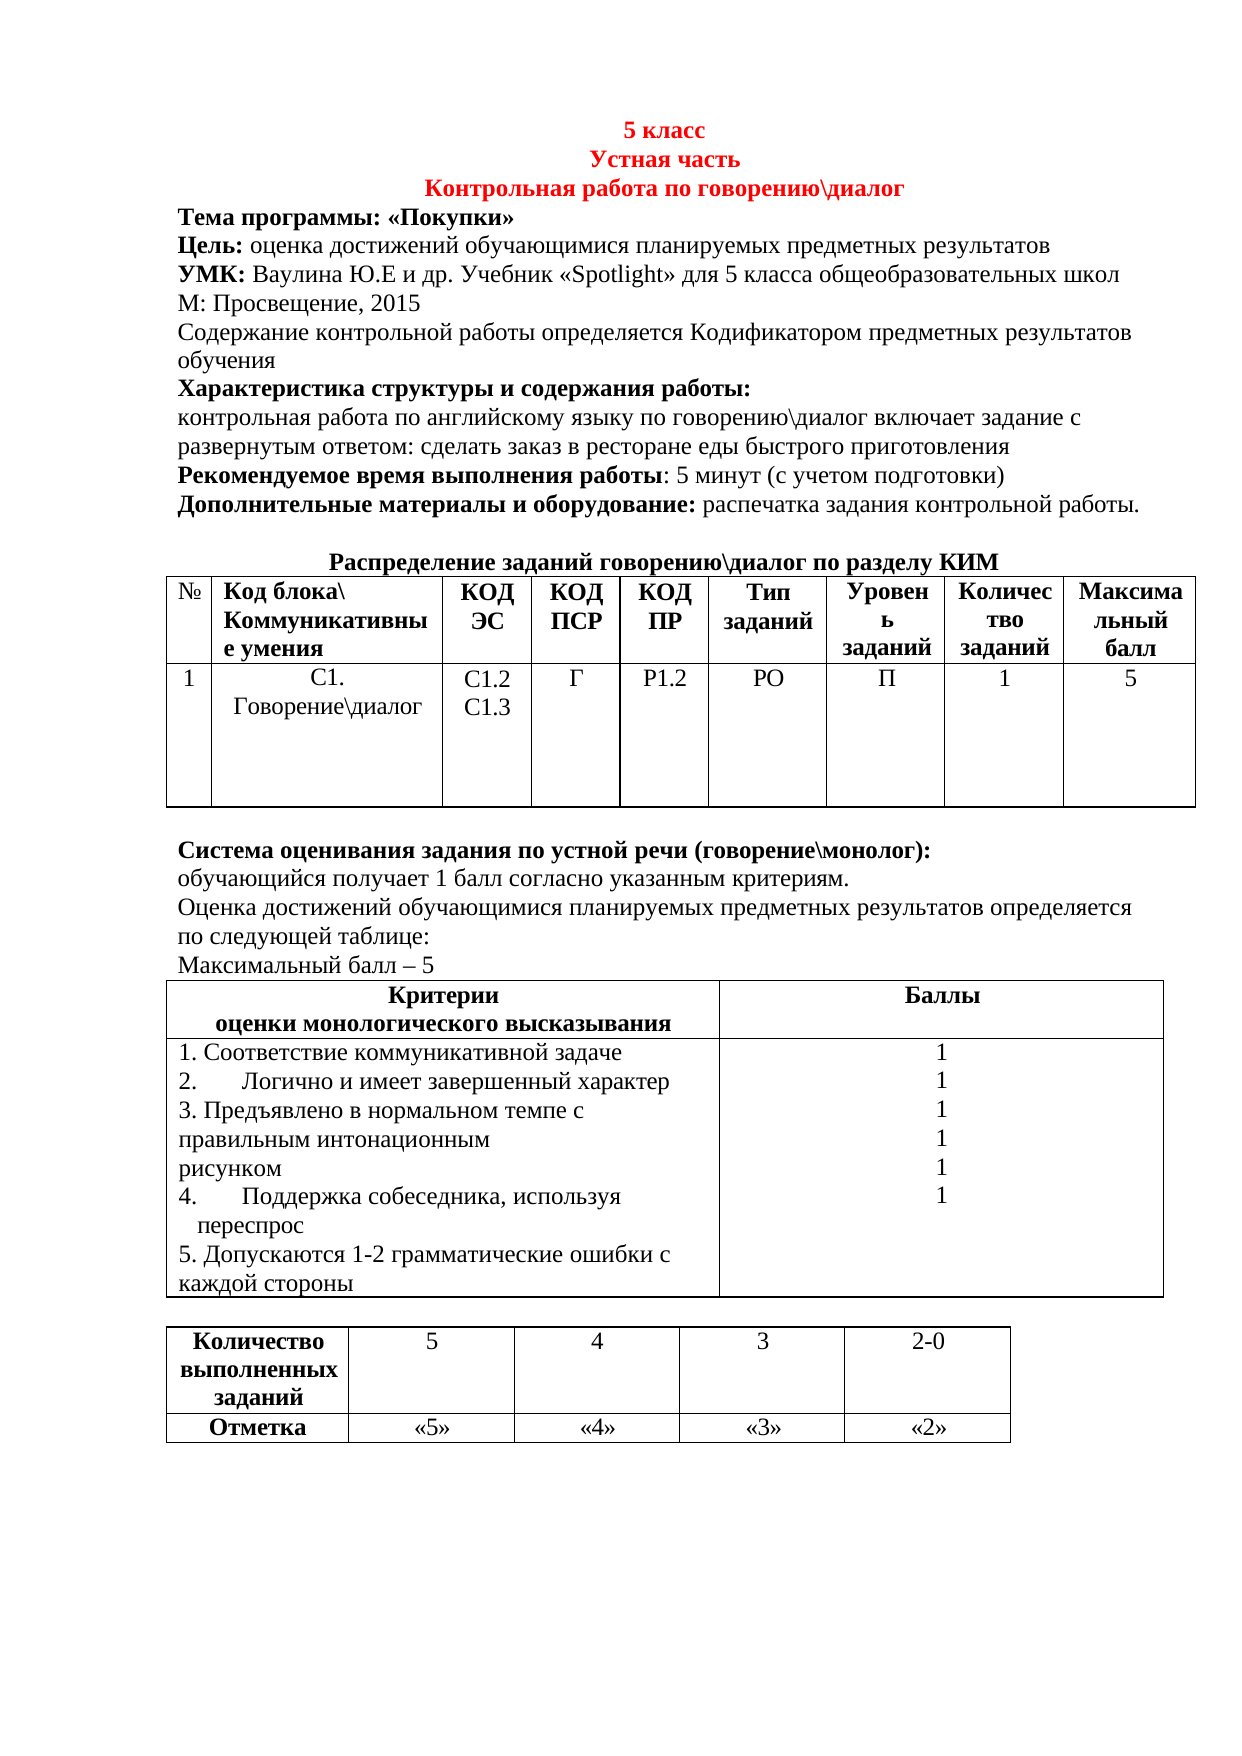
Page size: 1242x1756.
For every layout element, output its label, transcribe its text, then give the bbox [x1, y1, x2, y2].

table_cell 1 [945, 664, 1063, 806]
text Содержание контрольной работы определяется Кодификатором предметных результатов обучения [177, 317, 1153, 374]
table_header Количество выполненных заданий [167, 1328, 348, 1413]
table_cell «4» [515, 1414, 679, 1442]
table_header 5 [349, 1328, 514, 1413]
table_header 3 [680, 1328, 844, 1413]
table_cell С1.2 С1.3 [443, 664, 531, 806]
table_header КОД ПР [621, 577, 708, 663]
table_header КОД ЭС [443, 577, 531, 663]
text Максимальный балл – 5 [177, 950, 1227, 979]
table_cell П [827, 664, 944, 806]
table_cell 5 [1064, 664, 1195, 806]
table_header Баллы [720, 981, 1163, 1037]
table_header 4 [515, 1328, 679, 1413]
table_cell Г [532, 664, 619, 806]
table_header Критерии оценки монологического высказывания [167, 981, 719, 1037]
table_cell «3» [680, 1414, 844, 1442]
subtitle Характеристика структуры и содержания работы: [177, 374, 1227, 402]
table_cell 1 1 1 1 1 1 [720, 1039, 1163, 1296]
table_cell С1. Говорение\диалог [212, 664, 442, 806]
text Оценка достижений обучающимися планируемых предметных результатов определяется по следующей таблице: [177, 892, 1133, 950]
table_header № [167, 577, 211, 663]
table_header Количес тво заданий [945, 577, 1063, 663]
subtitle Распределение заданий говорению\диалог по разделу КИМ [329, 547, 1227, 576]
table_header Тип заданий [709, 577, 826, 663]
table_cell РО [709, 664, 826, 806]
table_cell Соответствие коммуникативной задаче Логично и имеет завершенный характер Предъявлено в нормальном темпе с правильным интонационным рисунком Поддержка собеседника, используя переспрос Допускаются 1-2 грамматические ошибки с каждой стороны [167, 1039, 719, 1296]
table_cell Р1.2 [621, 664, 708, 806]
table_cell Отметка [167, 1414, 348, 1442]
table_header Уровен ь заданий [827, 577, 944, 663]
subtitle Контрольная работа по говорению\диалог Тема программы: «Покупки» [177, 173, 952, 230]
text Дополнительные материалы и оборудование: распечатка задания контрольной работы. [177, 489, 1227, 517]
text Цель: оценка достижений обучающимися планируемых предметных результатов УМК: Ваулина Ю.Е и др. Учебник «Spotlight» для 5 класса общеобразовательных школ М: Просвещение, 2015 [177, 230, 1120, 317]
table_cell «2» [845, 1414, 1010, 1442]
text обучающийся получает 1 балл согласно указанным критериям. [177, 864, 1227, 892]
table_cell 1 [167, 664, 211, 806]
table_header Максима льный балл [1064, 577, 1195, 663]
table_header Код блока\ Коммуникативны е умения [212, 577, 442, 663]
table_cell «5» [349, 1414, 514, 1442]
text Система оценивания задания по устной речи (говорение\монолог): [177, 835, 1227, 864]
table_header 2-0 [845, 1328, 1010, 1413]
table_header КОД ПСР [532, 577, 619, 663]
text 5 класс Устная часть [589, 115, 785, 173]
text контрольная работа по английскому языку по говорению\диалог включает задание с развернутым ответом: сделать заказ в ресторане еды быстрого приготовления Рекомендуемое время выполнения работы: 5 минут (с учетом подготовки) [177, 402, 1153, 489]
